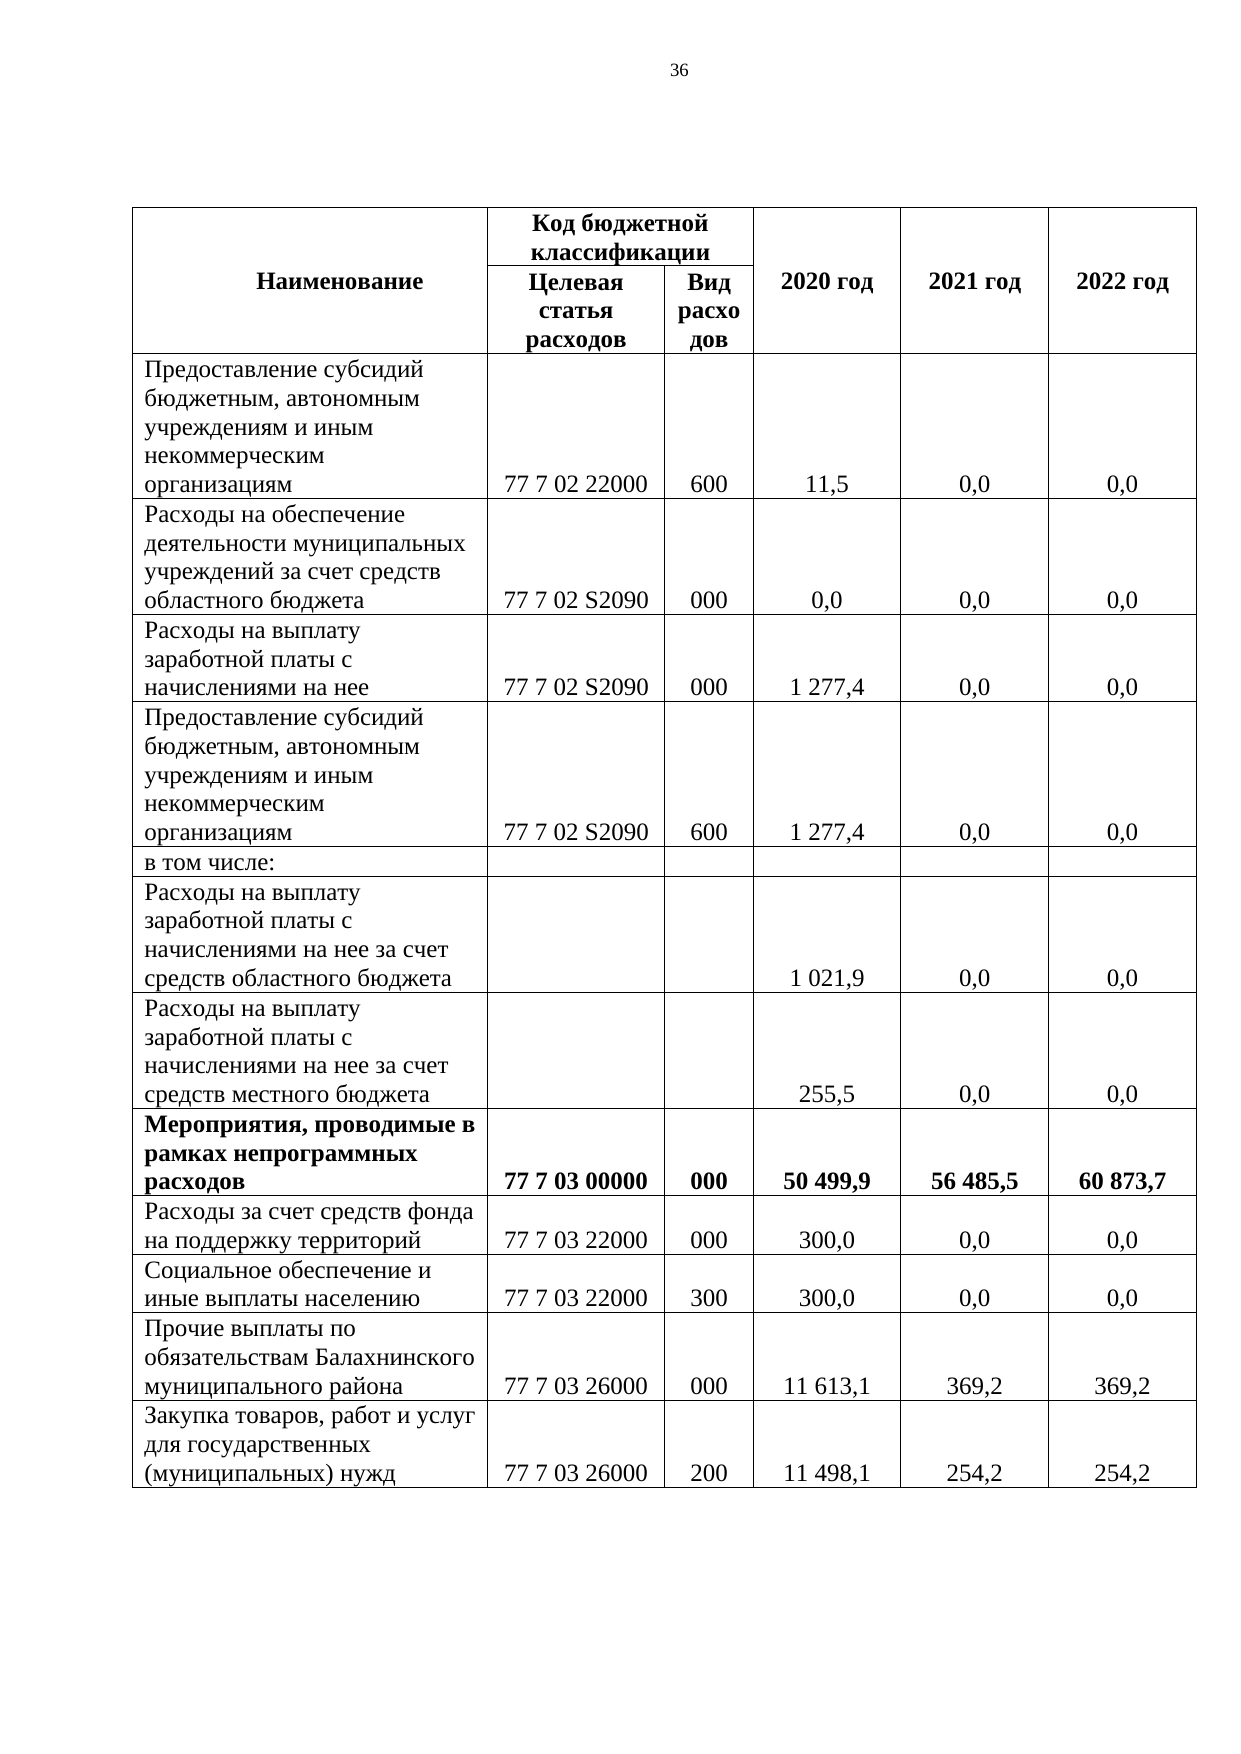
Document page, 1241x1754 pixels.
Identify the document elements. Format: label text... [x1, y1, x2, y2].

table_cell Закупка товаров, работ и услуг для государственных (муниципальных) нужд [133, 1401, 487, 1487]
table_cell 0,0 [901, 993, 1048, 1108]
table_cell 600 [665, 354, 753, 498]
table_cell [488, 993, 664, 1108]
table_cell 60 873,7 [1049, 1109, 1196, 1195]
table_cell 369,2 [901, 1313, 1048, 1399]
table_cell в том числе: [133, 847, 487, 876]
table_cell 300,0 [754, 1255, 900, 1312]
table_cell 255,5 [754, 993, 900, 1108]
table_cell 0,0 [901, 1196, 1048, 1254]
table_cell 000 [665, 1313, 753, 1399]
table_cell [488, 847, 664, 876]
table_cell 254,2 [901, 1401, 1048, 1487]
table_cell 0,0 [901, 615, 1048, 701]
table_cell Расходы на выплату заработной платы с начислениями на нее [133, 615, 487, 701]
table_cell Расходы на обеспечение деятельности муниципальных учреждений за счет средств областного бюджета [133, 499, 487, 614]
table_cell 77 7 02 S2090 [488, 499, 664, 614]
table_cell 000 [665, 1196, 753, 1254]
table_header 2020 год [754, 208, 900, 353]
table_cell 0,0 [901, 877, 1048, 992]
table_cell 77 7 03 26000 [488, 1313, 664, 1399]
table_cell Предоставление субсидий бюджетным, автономным учреждениям и иным некоммерческим организациям [133, 702, 487, 846]
table_header Код бюджетной классификации [488, 208, 753, 265]
table_cell 0,0 [901, 1255, 1048, 1312]
table_cell 0,0 [901, 702, 1048, 846]
table_cell Расходы на выплату заработной платы с начислениями на нее за счет средств местного бюджета [133, 993, 487, 1108]
table_cell 600 [665, 702, 753, 846]
table_cell 77 7 02 22000 [488, 354, 664, 498]
table_cell 1 277,4 [754, 702, 900, 846]
table_cell 0,0 [901, 354, 1048, 498]
table_cell 254,2 [1049, 1401, 1196, 1487]
table_cell 1 277,4 [754, 615, 900, 701]
table_cell 0,0 [1049, 615, 1196, 701]
table_cell 77 7 03 22000 [488, 1196, 664, 1254]
table_cell Целевая статья расходов [488, 266, 664, 353]
table_cell 000 [665, 499, 753, 614]
table_cell [665, 847, 753, 876]
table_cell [133, 354, 487, 498]
table_cell 77 7 03 00000 [488, 1109, 664, 1195]
table_cell 200 [665, 1401, 753, 1487]
table_cell 000 [665, 1109, 753, 1195]
table_cell [665, 993, 753, 1108]
table_cell 0,0 [1049, 1196, 1196, 1254]
table_cell 50 499,9 [754, 1109, 900, 1195]
table_cell 56 485,5 [901, 1109, 1048, 1195]
table_cell Мероприятия, проводимые в рамках непрограммных расходов [133, 1109, 487, 1195]
table_header Наименование [133, 208, 487, 353]
table_cell 77 7 03 22000 [488, 1255, 664, 1312]
table_cell 1 021,9 [754, 877, 900, 992]
table_cell Расходы за счет средств фонда на поддержку территорий [133, 1196, 487, 1254]
table_cell 0,0 [1049, 499, 1196, 614]
table_cell 300 [665, 1255, 753, 1312]
table_cell 77 7 03 26000 [488, 1401, 664, 1487]
table_cell 369,2 [1049, 1313, 1196, 1399]
table_cell Прочие выплаты по обязательствам Балахнинского муниципального района [133, 1313, 487, 1399]
table_cell 300,0 [754, 1196, 900, 1254]
table_cell 0,0 [754, 499, 900, 614]
table_cell 0,0 [1049, 877, 1196, 992]
table_cell Вид расхо дов [665, 266, 753, 353]
table_cell 77 7 02 S2090 [488, 615, 664, 701]
table_cell Расходы на выплату заработной платы с начислениями на нее за счет средств областного бюджета [133, 877, 487, 992]
table_cell 0,0 [1049, 993, 1196, 1108]
table_cell [901, 847, 1048, 876]
table_header 2021 год [901, 208, 1048, 353]
table_cell 0,0 [901, 499, 1048, 614]
table_cell 11 498,1 [754, 1401, 900, 1487]
table_cell 11 613,1 [754, 1313, 900, 1399]
table_cell 0,0 [1049, 354, 1196, 498]
table_cell [488, 877, 664, 992]
table_cell [754, 847, 900, 876]
table_cell 000 [665, 615, 753, 701]
table_cell 0,0 [1049, 702, 1196, 846]
table_cell [1049, 847, 1196, 876]
table_cell 77 7 02 S2090 [488, 702, 664, 846]
table_cell 11,5 [754, 354, 900, 498]
table_cell 0,0 [1049, 1255, 1196, 1312]
table_header 2022 год [1049, 208, 1196, 353]
table_cell [665, 877, 753, 992]
table_cell Социальное обеспечение и иные выплаты населению [133, 1255, 487, 1312]
